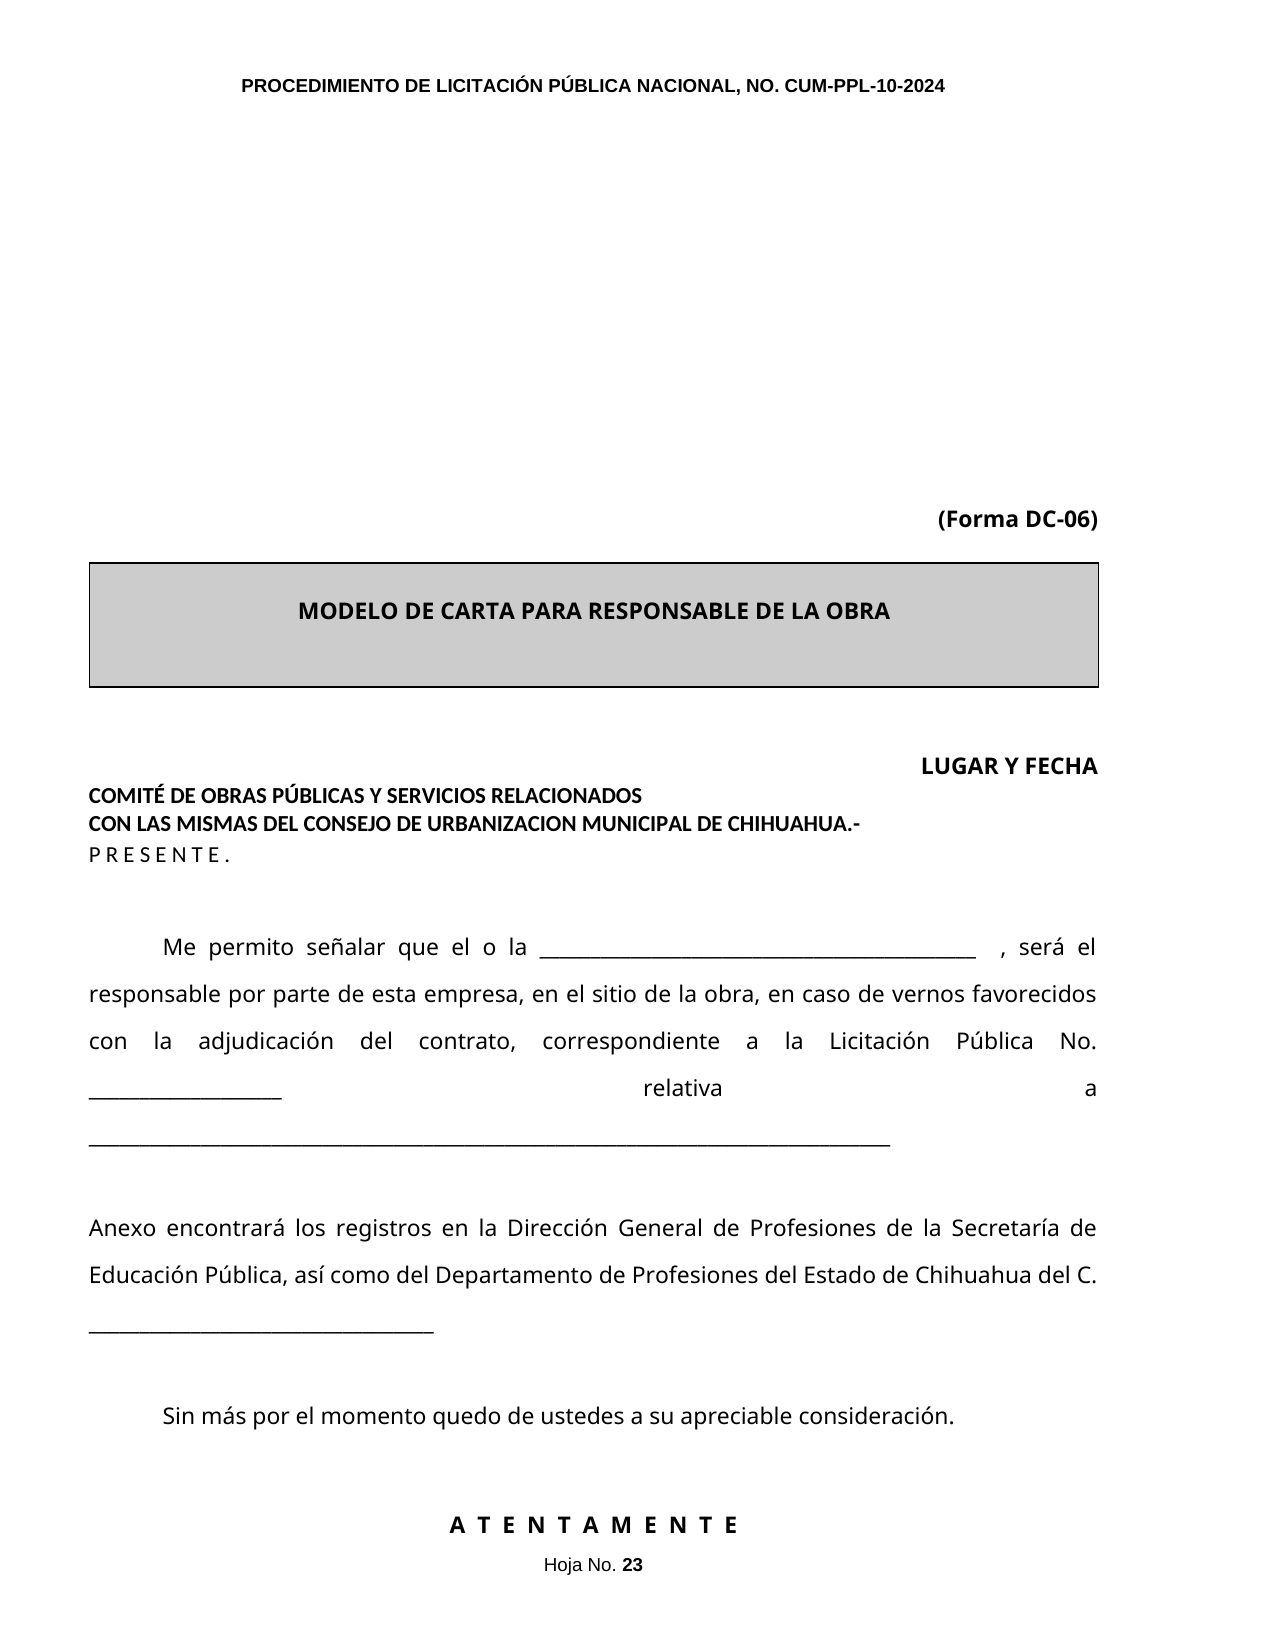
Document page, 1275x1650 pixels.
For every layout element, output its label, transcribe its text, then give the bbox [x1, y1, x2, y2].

text Anexo encontrará los registros en la Dirección General de Profesiones de la Secretaría de Educación Pública, así como del Departamento de Profesiones del Estado de Chihuahua del C. __________________________________ [89, 1212, 1098, 1337]
text A T E N T A M E N T E [89, 1509, 1098, 1540]
table_header MODELO DE CARTA PARA RESPONSABLE DE LA OBRA [90, 564, 1098, 686]
text P R E S E N T E . [89, 837, 1098, 868]
text COMITÉ DE OBRAS PÚBLICAS Y SERVICIOS RELACIONADOS [89, 781, 1098, 809]
text Me permito señalar que el o la ___________________________________________ , será el responsable por parte de esta empresa, en el sitio de la obra, en caso de vernos favorecidos con la adjudicación del contrato, correspondiente a la Licitación Pública No. ___________________ relativa a _______________________________________________________________________________ [89, 931, 1098, 1150]
text Sin más por el momento quedo de ustedes a su apreciable consideración. [89, 1400, 1098, 1431]
text (Forma DC-06) [89, 502, 1098, 534]
text CON LAS MISMAS DEL CONSEJO DE URBANIZACION MUNICIPAL DE CHIHUAHUA.- [89, 809, 1098, 837]
text LUGAR Y FECHA [89, 750, 1098, 781]
